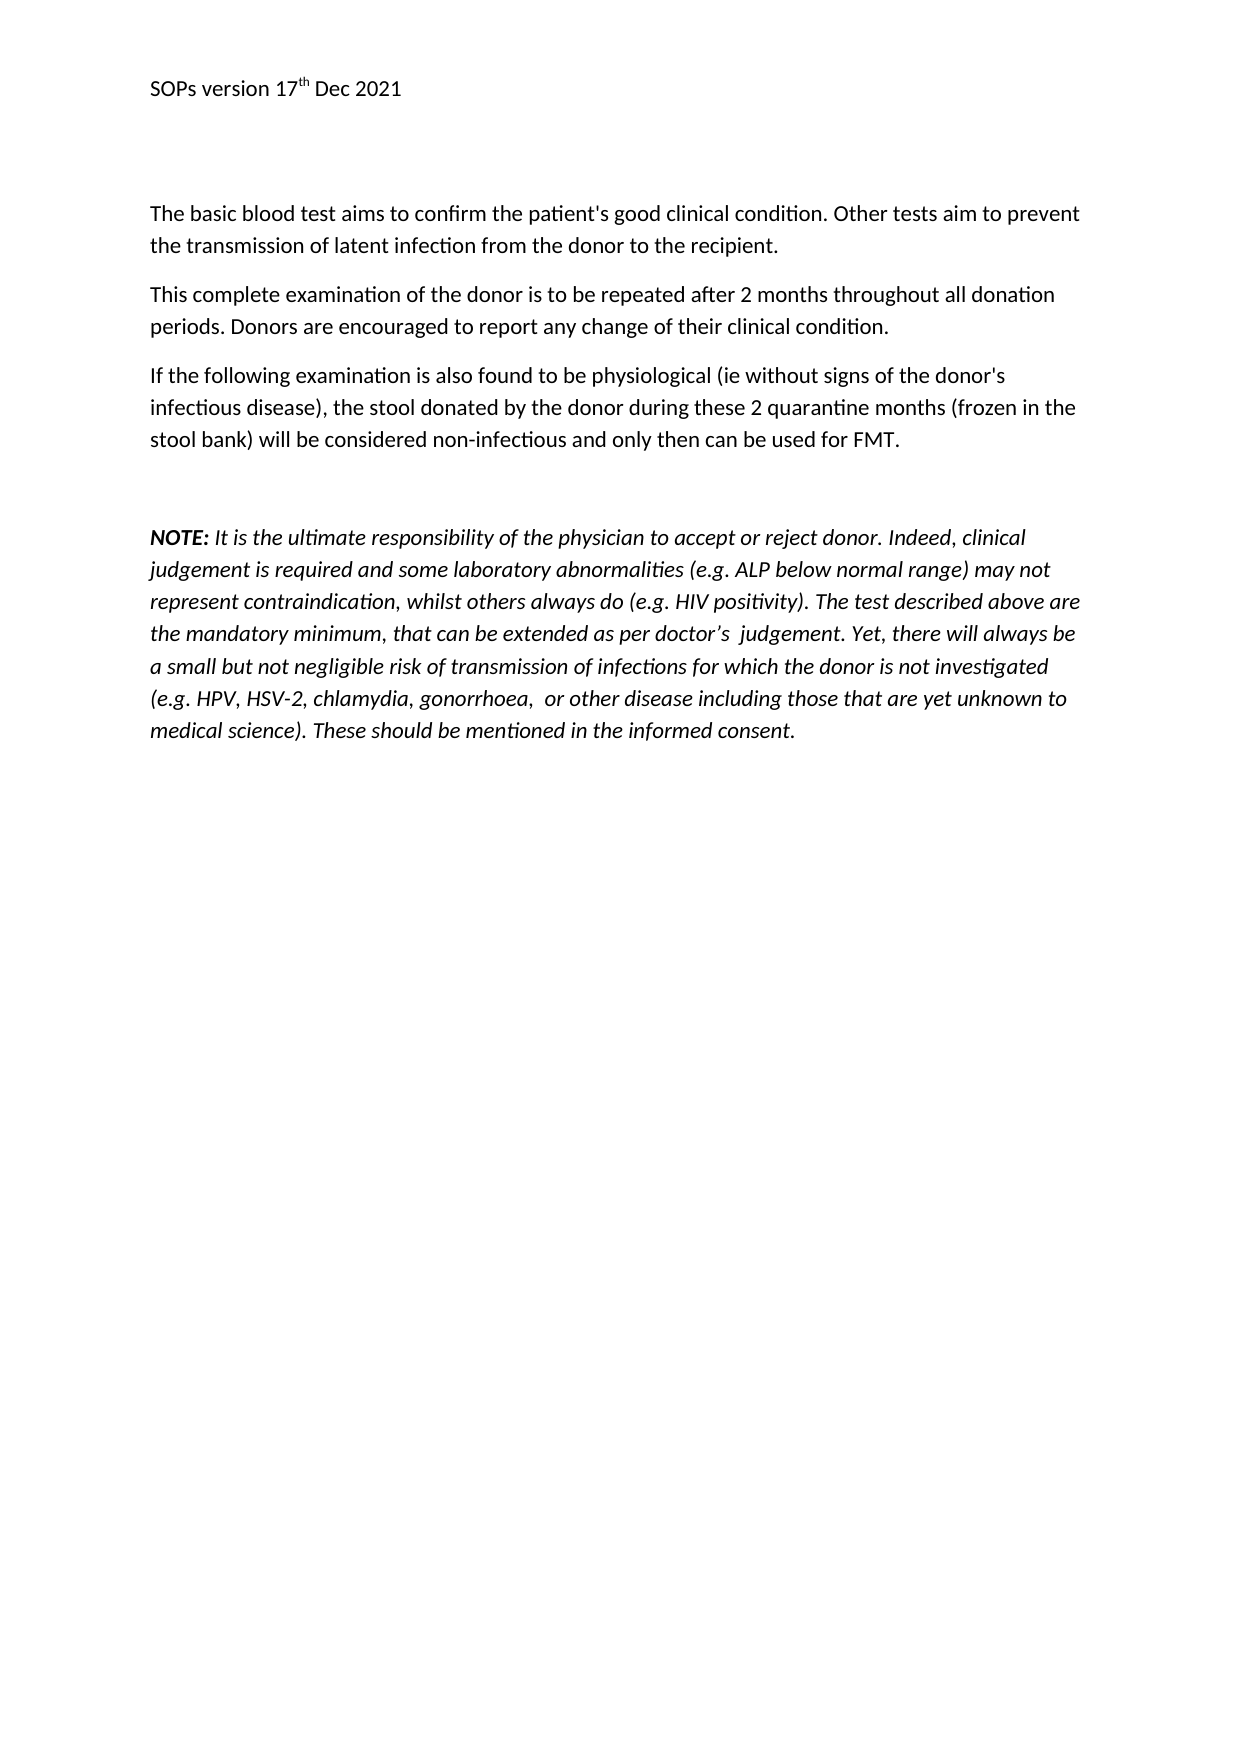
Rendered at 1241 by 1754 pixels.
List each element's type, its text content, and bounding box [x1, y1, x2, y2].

text The basic blood test aims to confirm the patient's good clinical condition. Other tests aim to prevent the transmission of latent infection from the donor to the recipient. [150, 199, 1090, 259]
text If the following examination is also found to be physiological (ie without signs of the donor's infectious disease), the stool donated by the donor during these 2 quarantine months (frozen in the stool bank) will be considered non-infectious and only then can be used for FMT. [150, 361, 1090, 453]
text This complete examination of the donor is to be repeated after 2 months throughout all donation periods. Donors are encouraged to report any change of their clinical condition. [150, 280, 1090, 340]
text NOTE: It is the ultimate responsibility of the physician to accept or reject donor. Indeed, clinical judgement is required and some laboratory abnormalities (e.g. ALP below normal range) may not represent contraindication, whilst others always do (e.g. HIV positivity). The test described above are the mandatory minimum, that can be extended as per doctor’s judgement. Yet, there will always be a small but not negligible risk of transmission of infections for which the donor is not investigated (e.g. HPV, HSV-2, chlamydia, gonorrhoea, or other disease including those that are yet unknown to medical science). These should be mentioned in the informed consent. [150, 523, 1090, 744]
